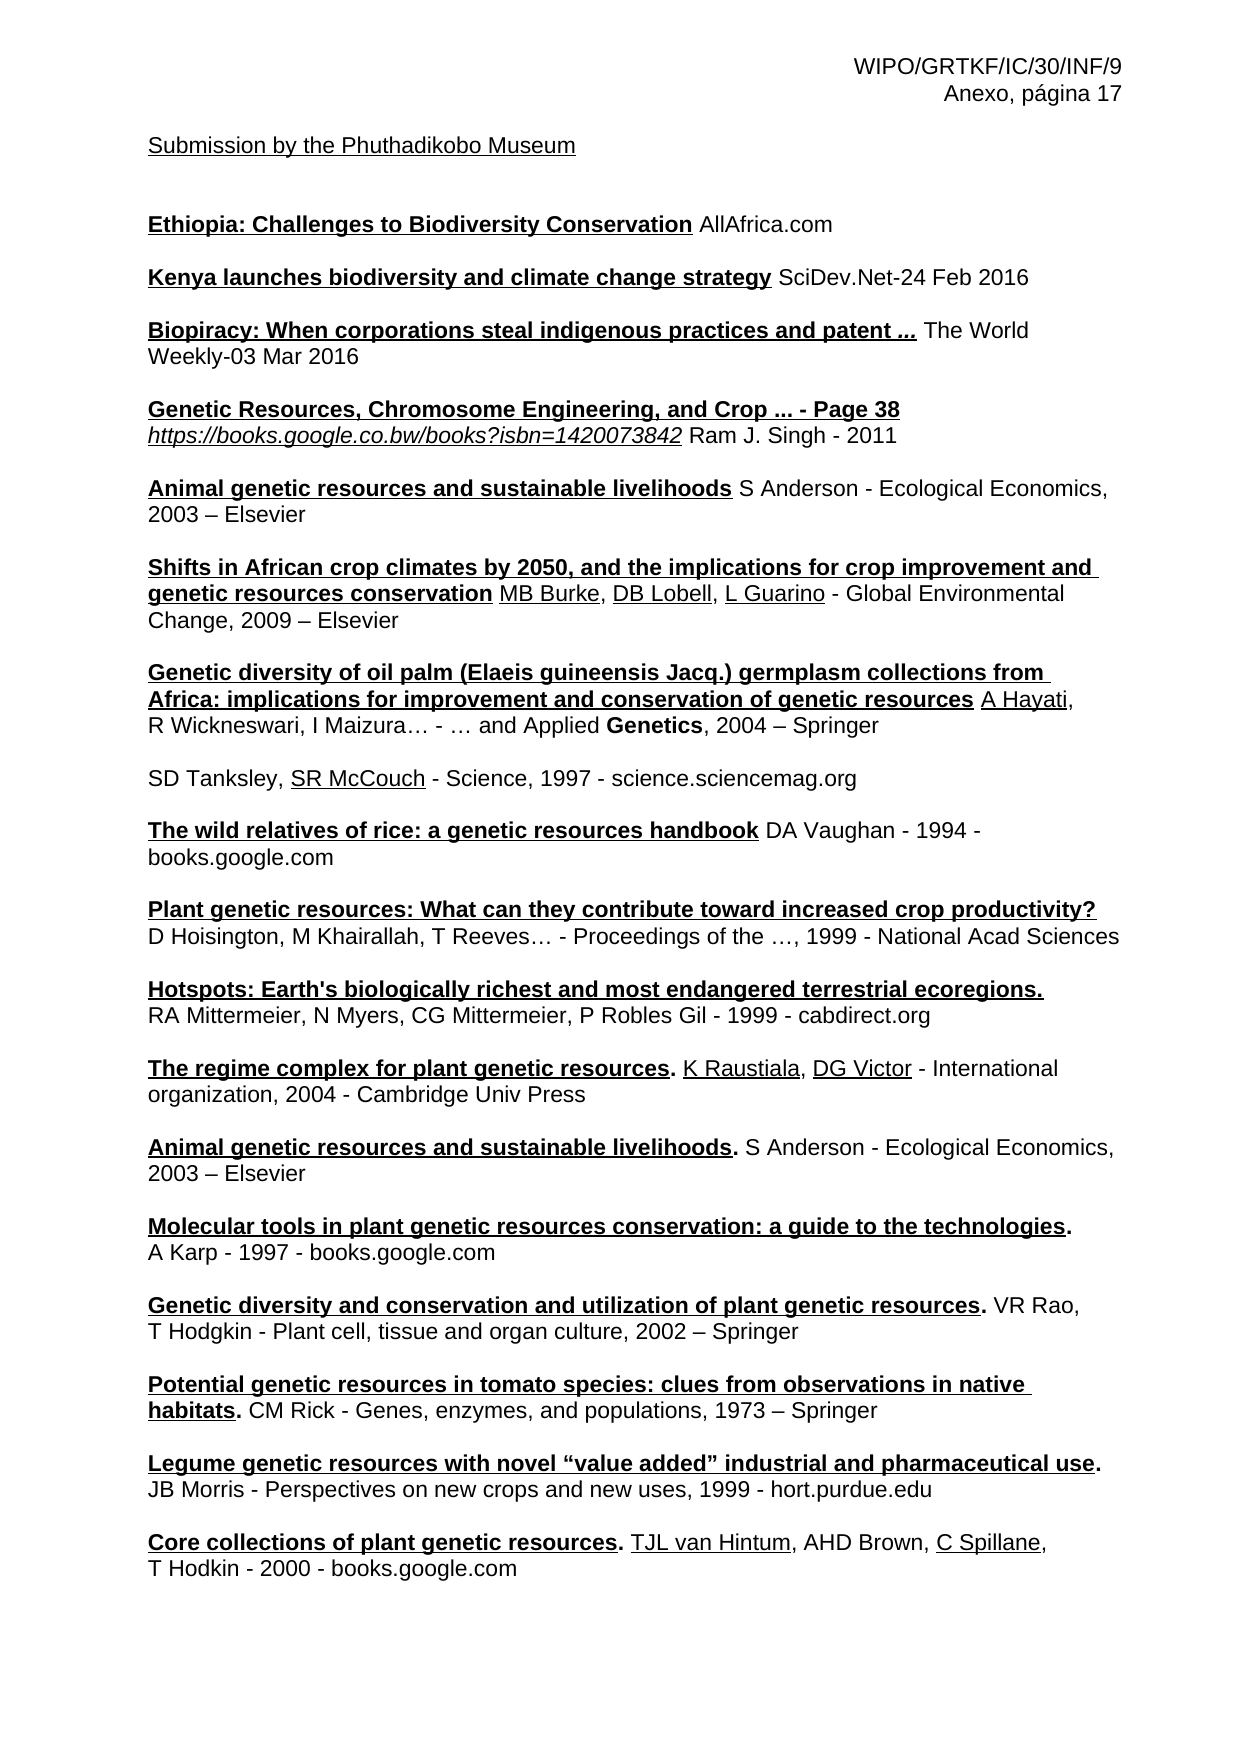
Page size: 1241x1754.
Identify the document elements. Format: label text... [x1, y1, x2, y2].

text The wild relatives of rice: a genetic resources handbook DA Vaughan - 1994 - books.google.com [148, 817, 1122, 870]
text Genetic Resources, Chromosome Engineering, and Crop ... - Page 38 https://books.google.co.bw/books?isbn=1420073842 Ram J. Singh - 2011 [148, 396, 1122, 448]
text Genetic diversity of oil palm (Elaeis guineensis Jacq.) germplasm collections from Africa: implications for improvement and conservation of genetic resources A Hayati, R Wickneswari, I Maizura… - … and Applied Genetics, 2004 – Springer [148, 659, 1122, 738]
text Biopiracy: When corporations steal indigenous practices and patent ... The World Weekly-03 Mar 2016 [148, 317, 1122, 369]
text SD Tanksley, SR McCouch - Science, 1997 - science.sciencemag.org [148, 765, 1122, 791]
text Legume genetic resources with novel “value added” industrial and pharmaceutical use. JB Morris - Perspectives on new crops and new uses, 1999 - hort.purdue.edu [148, 1450, 1122, 1503]
text Hotspots: Earth's biologically richest and most endangered terrestrial ecoregions. RA Mittermeier, N Myers, CG Mittermeier, P Robles Gil - 1999 - cabdirect.org [148, 976, 1122, 1028]
text D Hoisington, M Khairallah, T Reeves… - Proceedings of the …, 1999 - National Acad Sciences [148, 923, 1122, 949]
text Plant genetic resources: What can they contribute toward increased crop productivity? [148, 896, 1122, 923]
text Molecular tools in plant genetic resources conservation: a guide to the technologies. A Karp - 1997 - books.google.com [148, 1213, 1122, 1265]
text Core collections of plant genetic resources. TJL van Hintum, AHD Brown, C Spillane, T Hodkin - 2000 - books.google.com [148, 1529, 1122, 1582]
text Kenya launches biodiversity and climate change strategy SciDev.Net-24 Feb 2016 [148, 264, 1122, 290]
text Potential genetic resources in tomato species: clues from observations in native habitats. CM Rick - Genes, enzymes, and populations, 1973 – Springer [148, 1371, 1122, 1423]
text Shifts in African crop climates by 2050, and the implications for crop improvement and genetic resources conservation MB Burke, DB Lobell, L Guarino - Global Environmental Change, 2009 – Elsevier [148, 554, 1122, 633]
text Ethiopia: Challenges to Biodiversity Conservation AllAfrica.com [148, 211, 1122, 238]
text Animal genetic resources and sustainable livelihoods. S Anderson - Ecological Economics, 2003 – Elsevier [148, 1134, 1122, 1186]
text Animal genetic resources and sustainable livelihoods S Anderson - Ecological Economics, 2003 – Elsevier [148, 475, 1122, 527]
text Submission by the Phuthadikobo Museum [148, 132, 1122, 158]
text Genetic diversity and conservation and utilization of plant genetic resources. VR Rao, T Hodgkin - Plant cell, tissue and organ culture, 2002 – Springer [148, 1292, 1122, 1344]
text The regime complex for plant genetic resources. K Raustiala, DG Victor - International organization, 2004 - Cambridge Univ Press [148, 1054, 1122, 1107]
